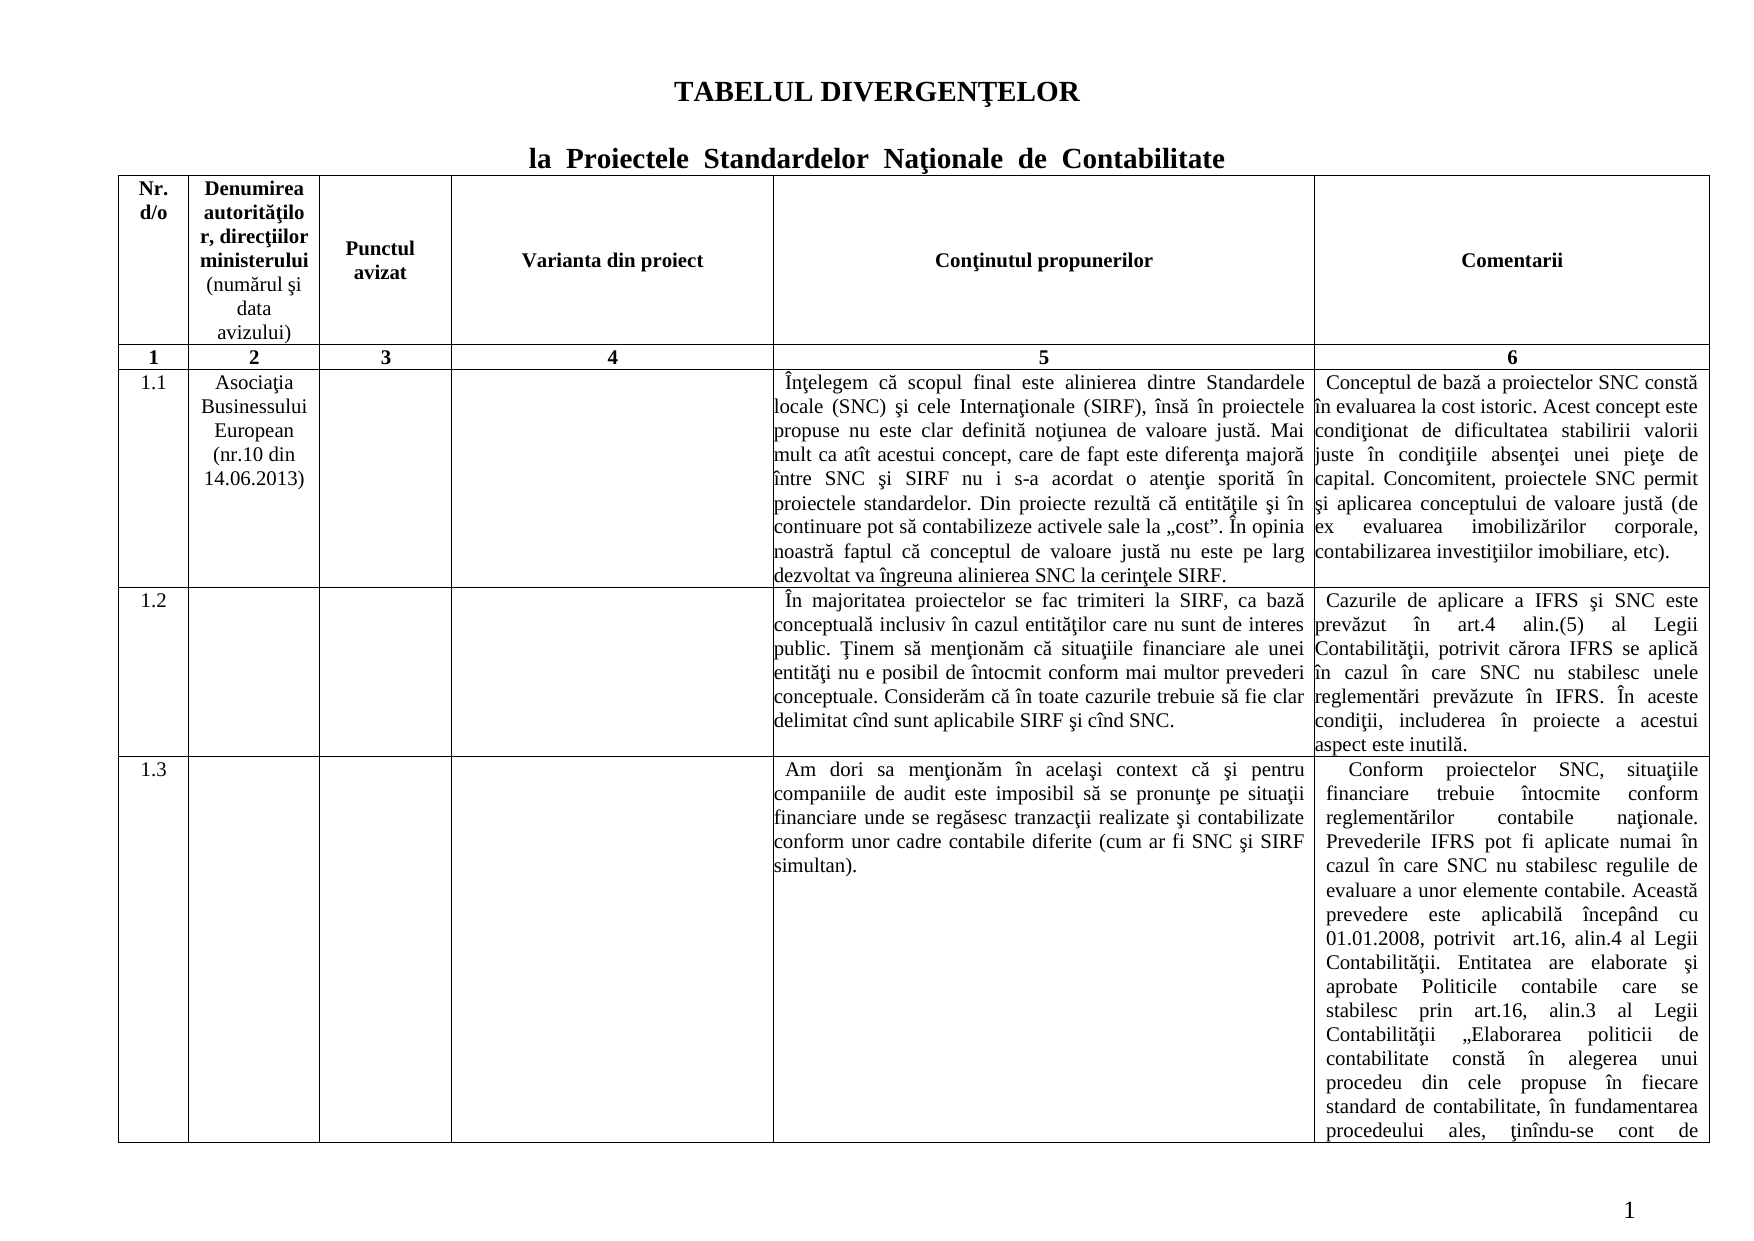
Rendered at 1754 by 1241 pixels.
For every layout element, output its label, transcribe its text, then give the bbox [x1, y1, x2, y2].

table_cell 3 [320, 345, 451, 369]
table_header Comentarii [1315, 176, 1709, 344]
table_cell [189, 757, 319, 1142]
table_cell Asociaţia Businessului European (nr.10 din 14.06.2013) [189, 370, 319, 587]
text TABELUL DIVERGENŢELOR [118, 74, 1635, 107]
table_cell Conceptul de bază a proiectelor SNC constă în evaluarea la cost istoric. Acest concept este condiţionat de dificultatea stabilirii valorii juste în condiţiile absenţei unei pieţe de capital. Concomitent, proiectele SNC permit şi aplicarea conceptului de valoare justă (de ex evaluarea imobilizărilor corporale, contabilizarea investiţiilor imobiliare, etc). [1315, 370, 1709, 587]
table_cell 1.2 [119, 588, 188, 756]
table_cell [320, 588, 451, 756]
table_cell [452, 588, 773, 756]
table_cell 2 [189, 345, 319, 369]
table_cell În majoritatea proiectelor se fac trimiteri la SIRF, ca bază conceptuală inclusiv în cazul entităţilor care nu sunt de interes public. Ţinem să menţionăm că situaţiile financiare ale unei entităţi nu e posibil de întocmit conform mai multor prevederi conceptuale. Considerăm că în toate cazurile trebuie să fie clar delimitat cînd sunt aplicabile SIRF şi cînd SNC. [774, 588, 1314, 756]
text la Proiectele Standardelor Naţionale de Contabilitate [118, 141, 1635, 174]
table_cell [452, 757, 773, 1142]
table_cell 1 [119, 345, 188, 369]
table_header Conţinutul propunerilor [774, 176, 1314, 344]
table_cell 5 [774, 345, 1314, 369]
table_cell [452, 370, 773, 587]
table_cell [320, 757, 451, 1142]
table_cell 4 [452, 345, 773, 369]
table_cell [320, 370, 451, 587]
table_cell Înţelegem că scopul final este alinierea dintre Standardele locale (SNC) şi cele Internaţionale (SIRF), însă în proiectele propuse nu este clar definită noţiunea de valoare justă. Mai mult ca atît acestui concept, care de fapt este diferenţa majoră între SNC şi SIRF nu i s-a acordat o atenţie sporită în proiectele standardelor. Din proiecte rezultă că entităţile şi în continuare pot să contabilizeze activele sale la „cost”. În opinia noastră faptul că conceptul de valoare justă nu este pe larg dezvoltat va îngreuna alinierea SNC la cerinţele SIRF. [774, 370, 1314, 587]
table_header Varianta din proiect [452, 176, 773, 344]
table_cell 1.1 [119, 370, 188, 587]
table_header Punctul avizat [320, 176, 451, 344]
table_cell [189, 588, 319, 756]
table_cell Cazurile de aplicare a IFRS şi SNC este prevăzut în art.4 alin.(5) al Legii Contabilităţii, potrivit cărora IFRS se aplică în cazul în care SNC nu stabilesc unele reglementări prevăzute în IFRS. În aceste condiţii, includerea în proiecte a acestui aspect este inutilă. [1315, 588, 1709, 756]
table_header Denumirea autorităţilor, direcţiilor ministerului (numărul şi data avizului) [189, 176, 319, 344]
table_cell 1.3 [119, 757, 188, 1142]
table_header Nr. d/o [119, 176, 188, 344]
table_cell 6 [1315, 345, 1709, 369]
